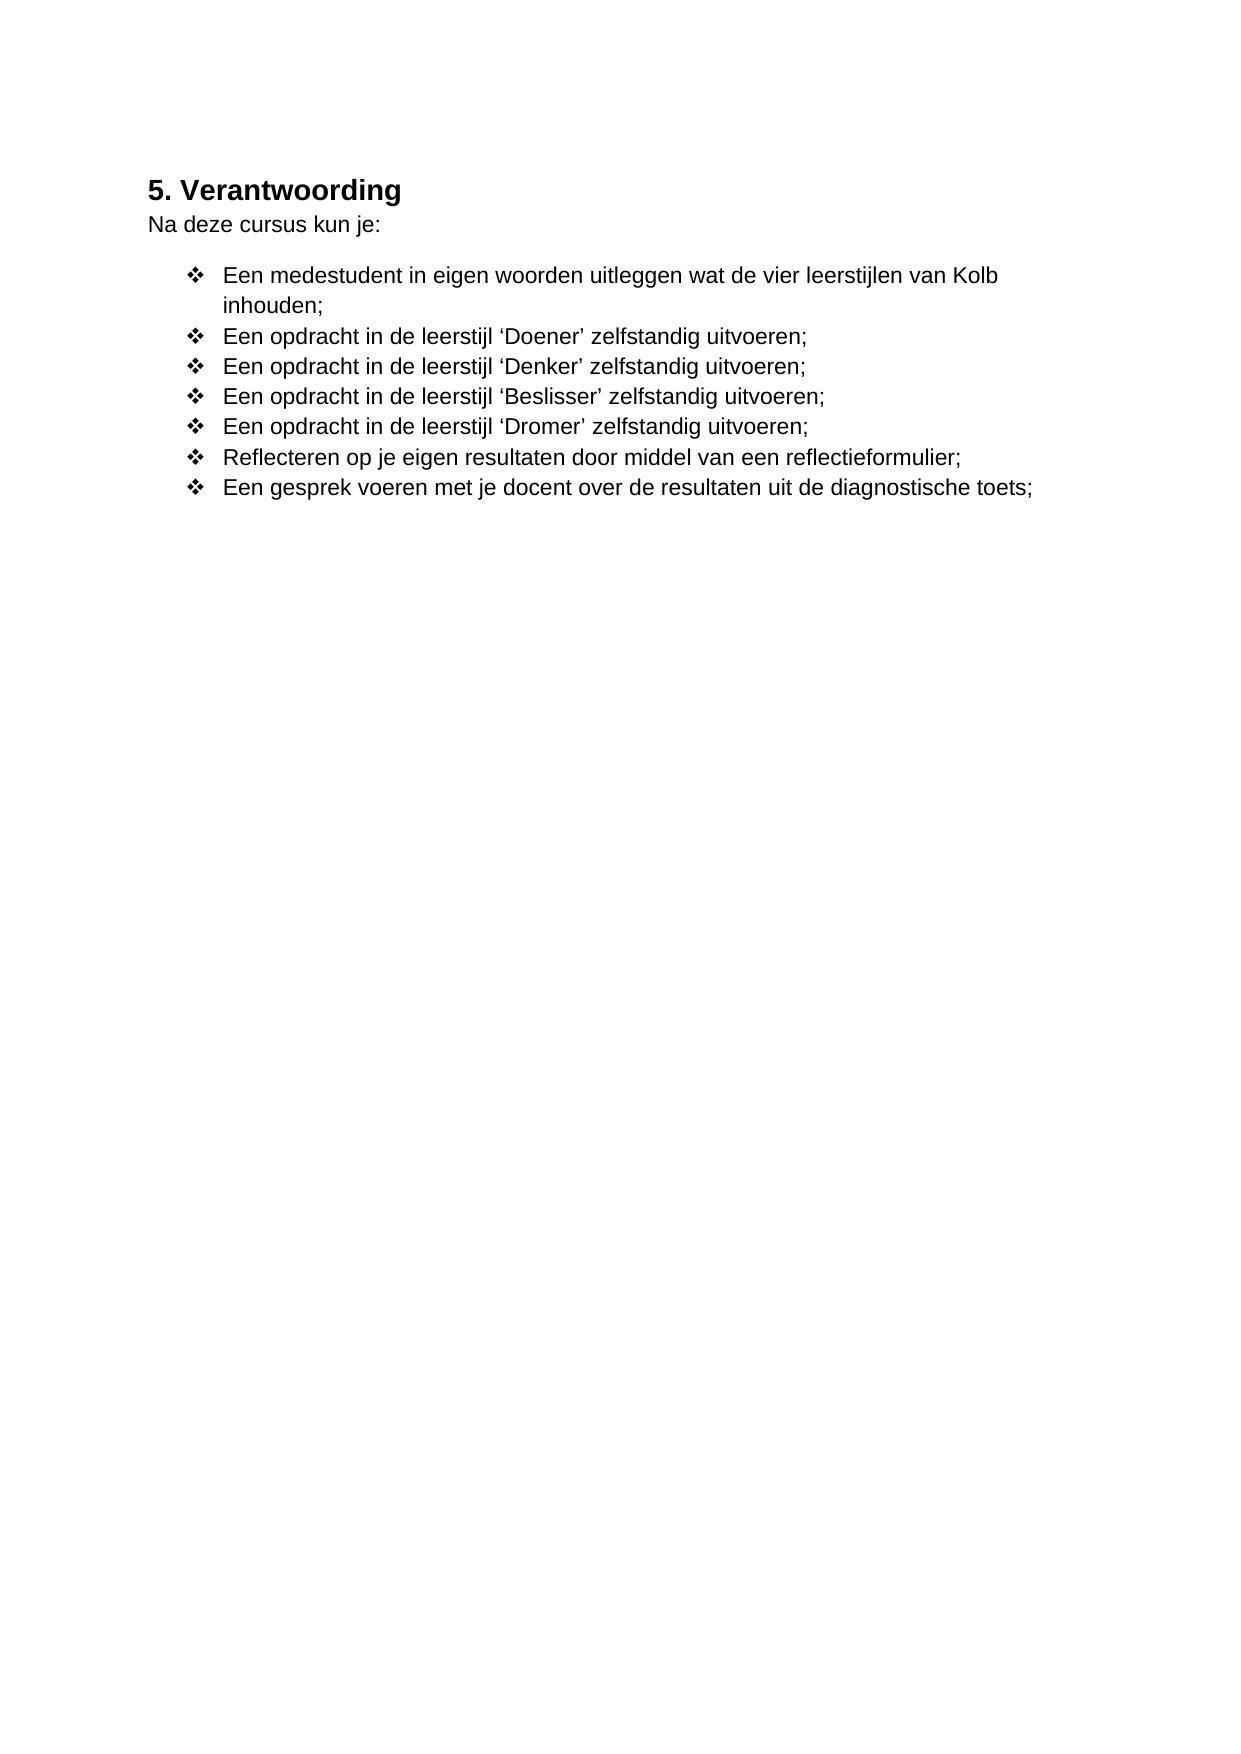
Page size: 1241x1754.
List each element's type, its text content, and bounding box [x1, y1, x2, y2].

list Een gesprek voeren met je docent over de resultaten uit de diagnostische toets; [185, 474, 1093, 500]
list Een opdracht in de leerstijl ‘Denker’ zelfstandig uitvoeren; [185, 353, 1093, 379]
list Een opdracht in de leerstijl ‘Beslisser’ zelfstandig uitvoeren; [185, 383, 1093, 409]
subtitle 5. Verantwoording [148, 173, 1093, 206]
list Reflecteren op je eigen resultaten door middel van een reflectieformulier; [185, 443, 1093, 470]
list Een opdracht in de leerstijl ‘Doener’ zelfstandig uitvoeren; [185, 323, 1093, 349]
list Een opdracht in de leerstijl ‘Dromer’ zelfstandig uitvoeren; [185, 413, 1093, 439]
text Na deze cursus kun je: [148, 211, 1093, 237]
list Een medestudent in eigen woorden uitleggen wat de vier leerstijlen van Kolb inhouden; [185, 262, 1093, 319]
